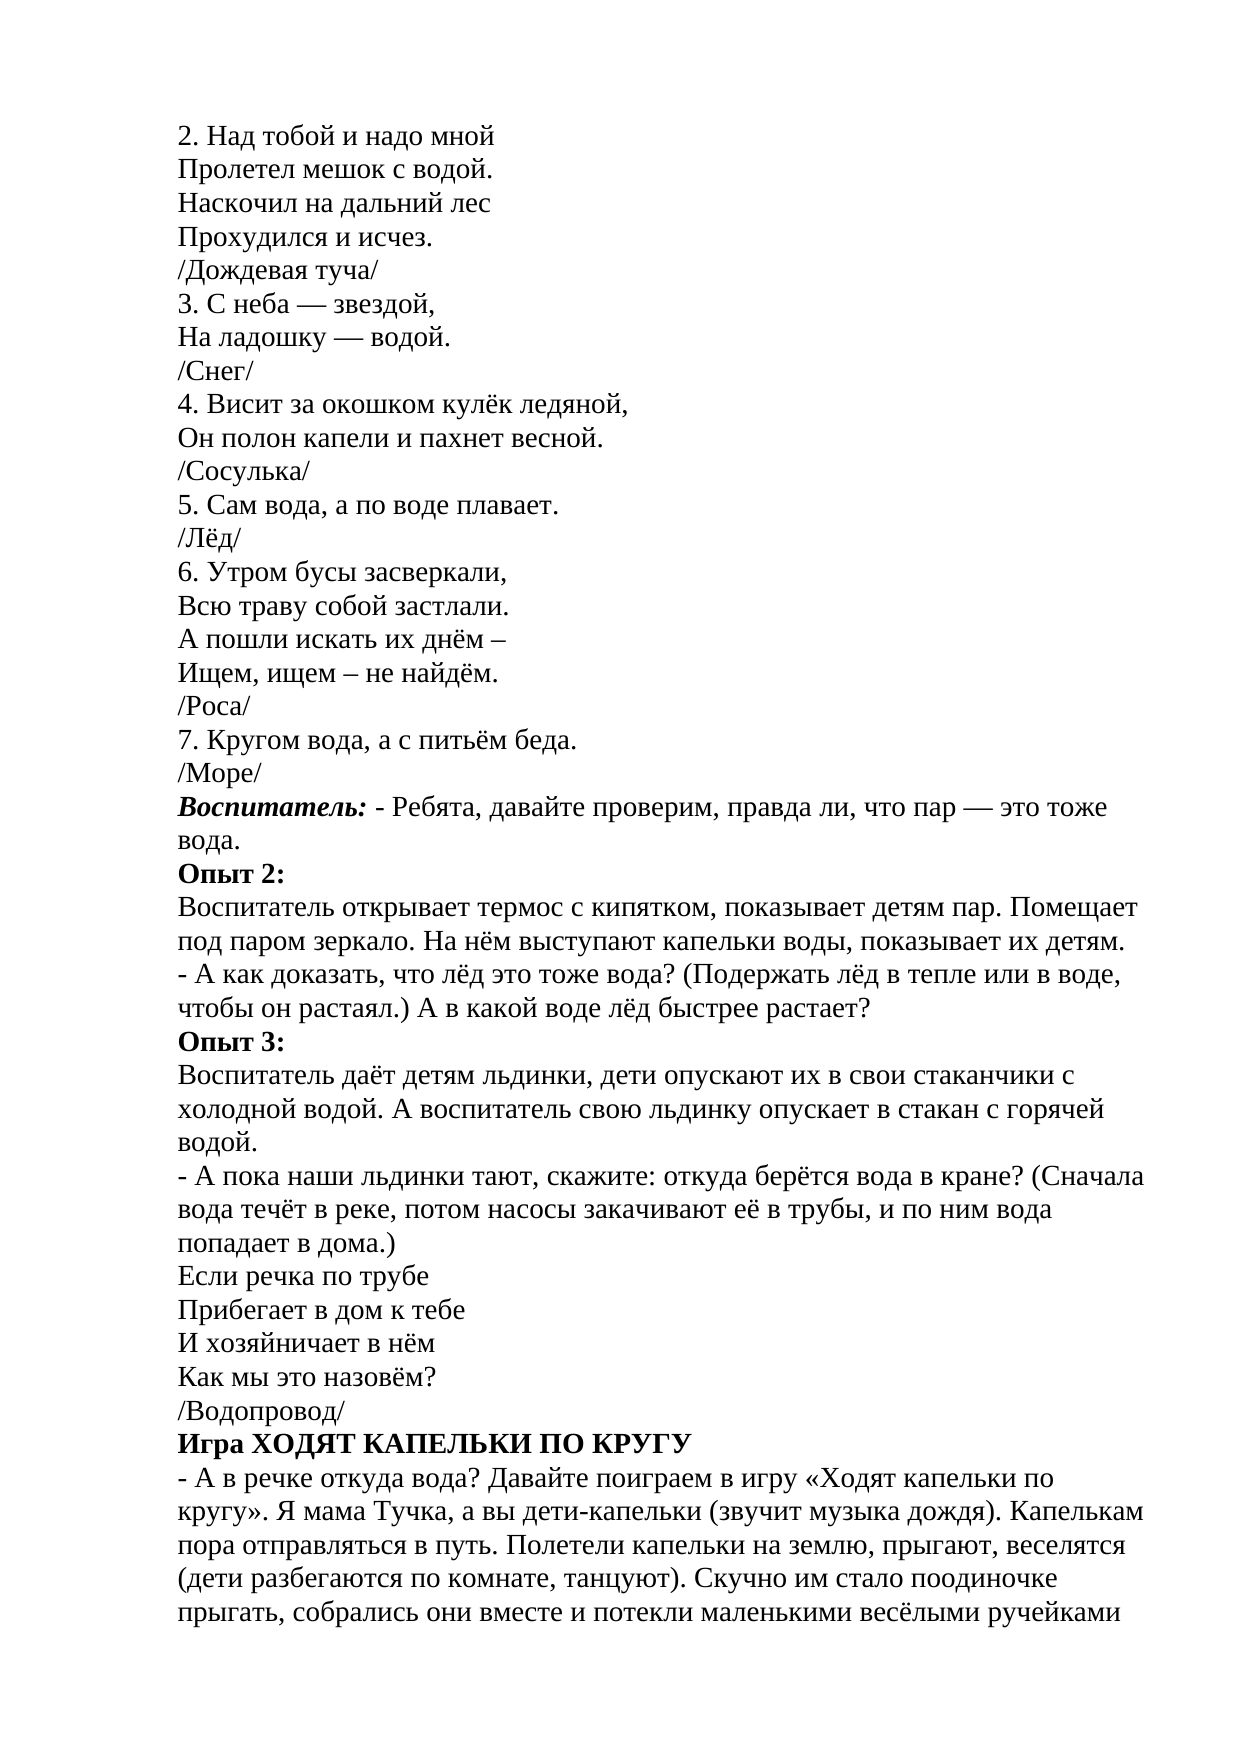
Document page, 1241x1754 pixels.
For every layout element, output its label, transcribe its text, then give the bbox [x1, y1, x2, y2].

text Игра ХОДЯТ КАПЕЛЬКИ ПО КРУГУ [177, 1426, 1152, 1460]
text 6. Утром бусы засверкали, Всю траву собой застлали. А пошли искать их днём – Ищем, ищем – не найдём. /Роса/ [177, 554, 1152, 722]
text Опыт 3: [177, 1024, 1152, 1057]
text - А пока наши льдинки тают, скажите: откуда берётся вода в кране? (Сначала вода течёт в реке, потом насосы закачивают её в трубы, и по ним вода попадает в дома.) [177, 1158, 1152, 1258]
text 3. С неба — звездой, На ладошку — водой. /Снег/ [177, 286, 1152, 386]
text 2. Над тобой и надо мной Пролетел мешок с водой. Наскочил на дальний лес Прохудился и исчез. /Дождевая туча/ [177, 118, 1152, 286]
text Если речка по трубе Прибегает в дом к тебе И хозяйничает в нём Как мы это назовём? /Водопровод/ [177, 1258, 1152, 1426]
text 4. Висит за окошком кулёк ледяной, Он полон капели и пахнет весной. /Сосулька/ [177, 386, 1152, 487]
text Воспитатель: - Ребята, давайте проверим, правда ли, что пар — это тоже вода. [177, 789, 1152, 856]
text Опыт 2: [177, 856, 1152, 889]
text 7. Кругом вода, а с питьём беда. /Море/ [177, 722, 1152, 789]
text Воспитатель открывает термос с кипятком, показывает детям пар. Помещает под паром зеркало. На нём выступают капельки воды, показывает их детям. [177, 889, 1152, 957]
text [177, 1460, 1152, 1627]
text - А как доказать, что лёд это тоже вода? (Подержать лёд в тепле или в воде, чтобы он растаял.) А в какой воде лёд быстрее растает? [177, 957, 1152, 1024]
text Воспитатель даёт детям льдинки, дети опускают их в свои стаканчики с холодной водой. А воспитатель свою льдинку опускает в стакан с горячей водой. [177, 1057, 1152, 1158]
text 5. Сам вода, а по воде плавает. /Лёд/ [177, 487, 1152, 554]
